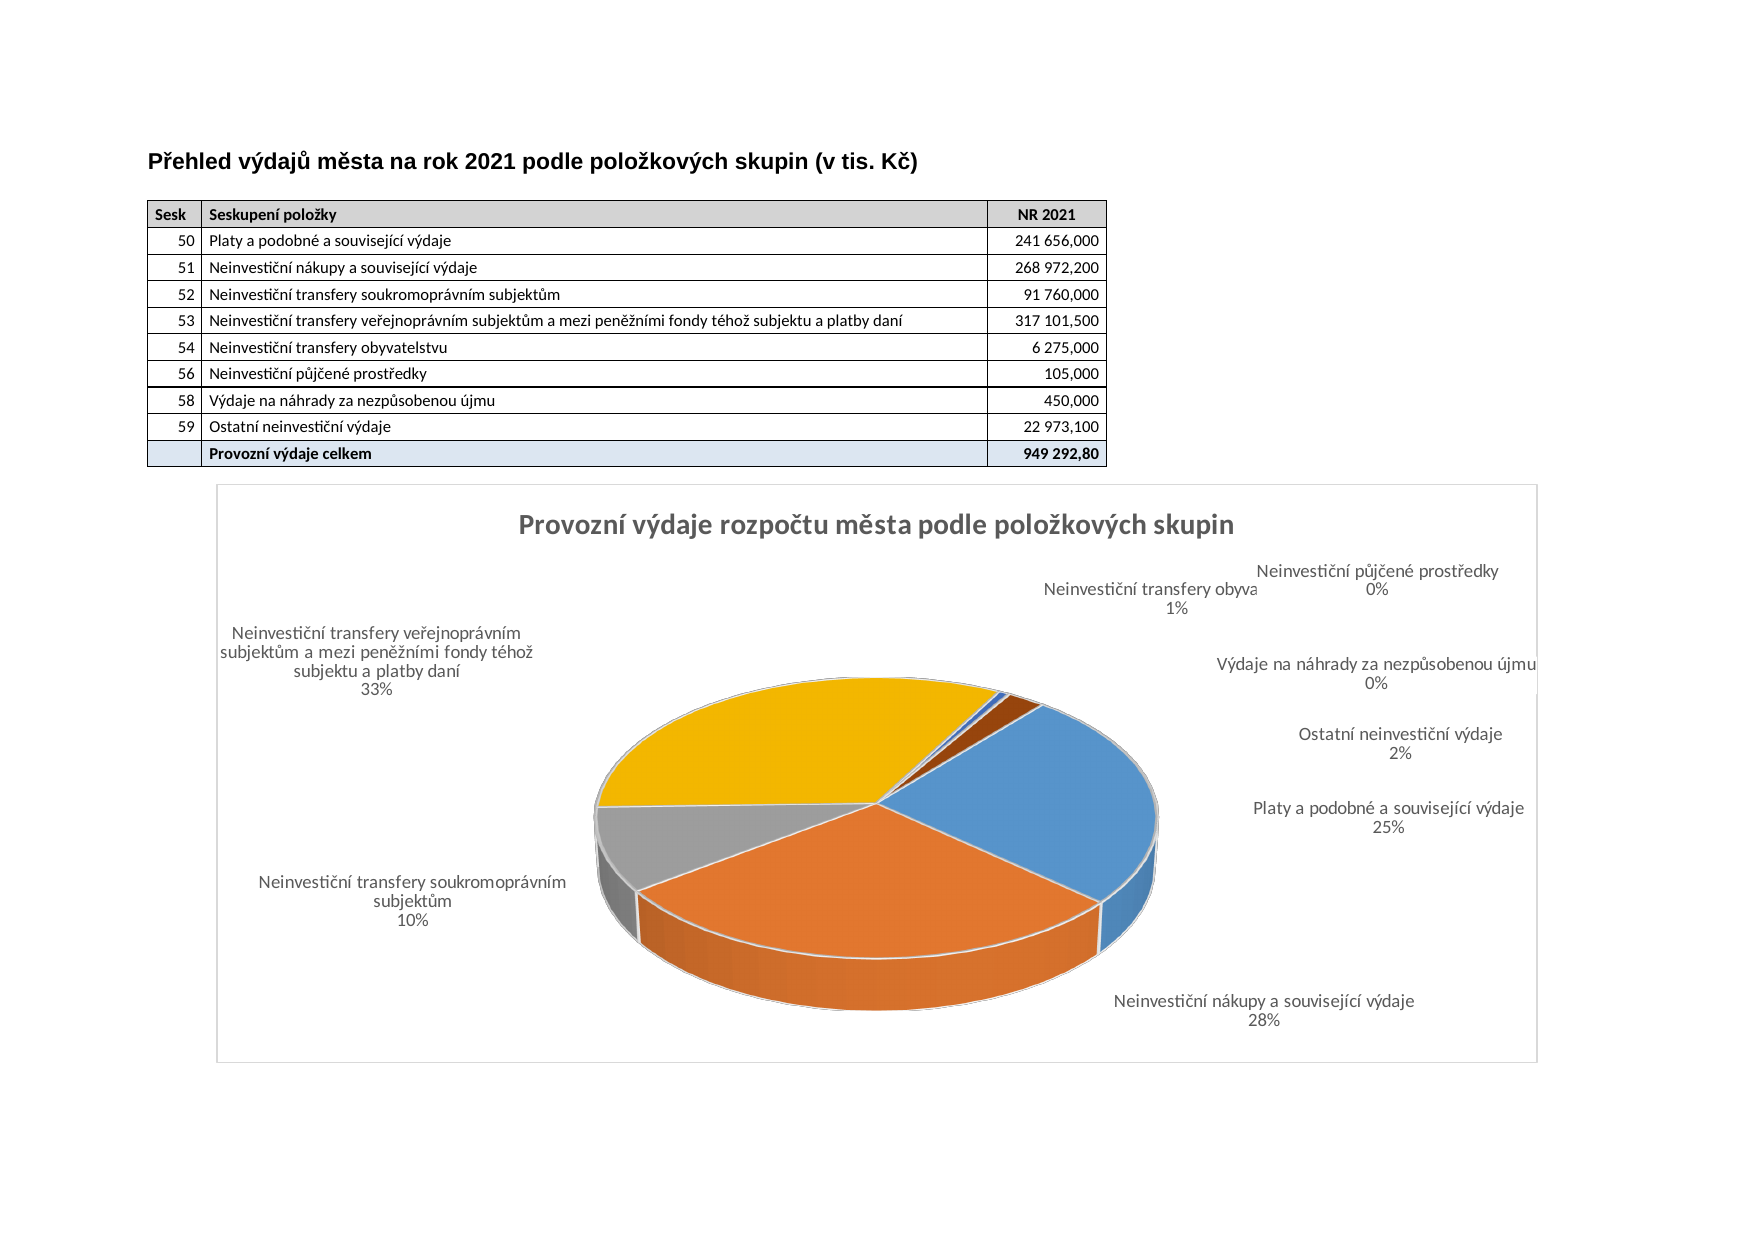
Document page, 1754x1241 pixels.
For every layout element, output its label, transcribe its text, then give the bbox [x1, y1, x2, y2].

table_cell 50 [148, 228, 201, 253]
text Přehled výdajů města na rok 2021 podle položkových skupin (v tis. Kč) [148, 148, 1606, 174]
table_cell Neinvestiční nákupy a související výdaje [202, 255, 987, 280]
table_cell 54 [148, 334, 201, 360]
table_cell 22 973,100 [988, 414, 1106, 439]
table_cell Provozní výdaje celkem [202, 441, 987, 466]
table_cell Neinvestiční transfery obyvatelstvu [202, 334, 987, 360]
table_cell 59 [148, 414, 201, 439]
table_cell 51 [148, 255, 201, 280]
table_cell 450,000 [988, 388, 1106, 413]
table_header Seskupení položky [202, 201, 987, 227]
table_cell Platy a podobné a související výdaje [202, 228, 987, 253]
table_cell Ostatní neinvestiční výdaje [202, 414, 987, 439]
table_cell Výdaje na náhrady za nezpůsobenou újmu [202, 388, 987, 413]
table_header Sesk [148, 201, 201, 227]
table_cell Neinvestiční transfery soukromoprávním subjektům [202, 281, 987, 307]
table_cell 91 760,000 [988, 281, 1106, 307]
table_cell [148, 441, 201, 466]
table_cell 6 275,000 [988, 334, 1106, 360]
table_cell 56 [148, 361, 201, 386]
table_header NR 2021 [988, 201, 1106, 227]
table_cell 53 [148, 308, 201, 333]
table_cell 58 [148, 388, 201, 413]
table_cell 949 292,80 [988, 441, 1106, 466]
table_cell 268 972,200 [988, 255, 1106, 280]
table_cell 52 [148, 281, 201, 307]
table_cell Neinvestiční transfery veřejnoprávním subjektům a mezi peněžními fondy téhož subjektu a platby daní [202, 308, 987, 333]
table_cell 317 101,500 [988, 308, 1106, 333]
table_cell 241 656,000 [988, 228, 1106, 253]
table_cell 105,000 [988, 361, 1106, 386]
table_cell Neinvestiční půjčené prostředky [202, 361, 987, 386]
